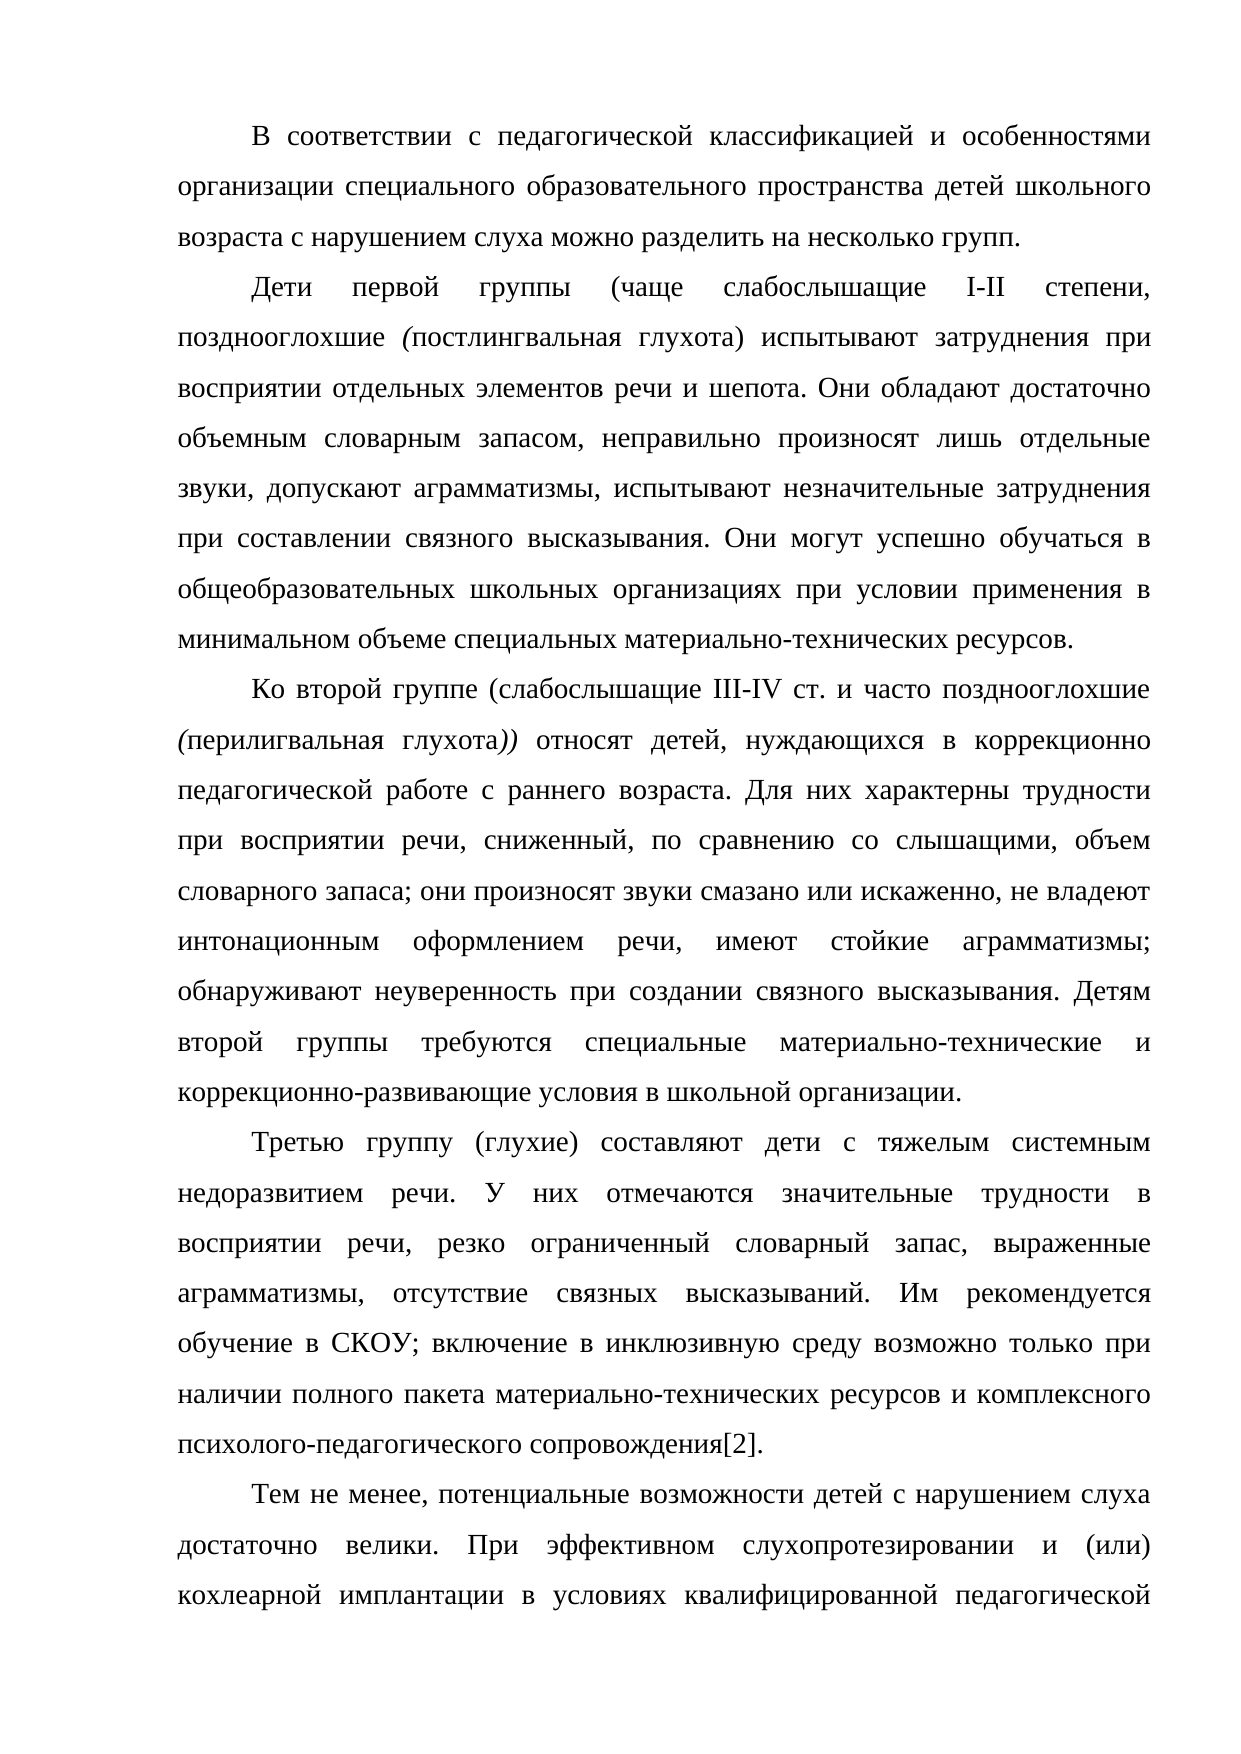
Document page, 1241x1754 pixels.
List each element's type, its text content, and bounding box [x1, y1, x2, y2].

text Третью группу (глухие) составляют дети с тяжелым системным недоразвитием речи. У них отмечаются значительные трудности в восприятии речи, резко ограниченный словарный запас, выраженные аграмматизмы, отсутствие связных высказываний. Им рекомендуется обучение в СКОУ; включение в инклюзивную среду возможно только при наличии полного пакета материально-технических ресурсов и комплексного психолого-педагогического сопровождения[2]. [177, 1124, 1152, 1460]
text Ко второй группе (слабослышащие III-IV ст. и часто позднооглохшие (перилигвальная глухота)) относят детей, нуждающихся в коррекционно педагогической работе с раннего возраста. Для них характерны трудности при восприятии речи, сниженный, по сравнению со слышащими, объем словарного запаса; они произносят звуки смазано или искаженно, не владеют интонационным оформлением речи, имеют стойкие аграмматизмы; обнаруживают неуверенность при создании связного высказывания. Детям второй группы требуются специальные материально-технические и коррекционно-развивающие условия в школьной организации. [177, 672, 1152, 1108]
text В соответствии с педагогической классификацией и особенностями организации специального образовательного пространства детей школьного возраста с нарушением слуха можно разделить на несколько групп. [177, 118, 1152, 252]
text Дети первой группы (чаще слабослышащие I-II степени, позднооглохшие (постлингвальная глухота) испытывают затруднения при восприятии отдельных элементов речи и шепота. Они обладают достаточно объемным словарным запасом, неправильно произносят лишь отдельные звуки, допускают аграмматизмы, испытывают незначительные затруднения при составлении связного высказывания. Они могут успешно обучаться в общеобразовательных школьных организациях при условии применения в минимальном объеме специальных материально-технических ресурсов. [177, 269, 1152, 655]
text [177, 1477, 1152, 1611]
